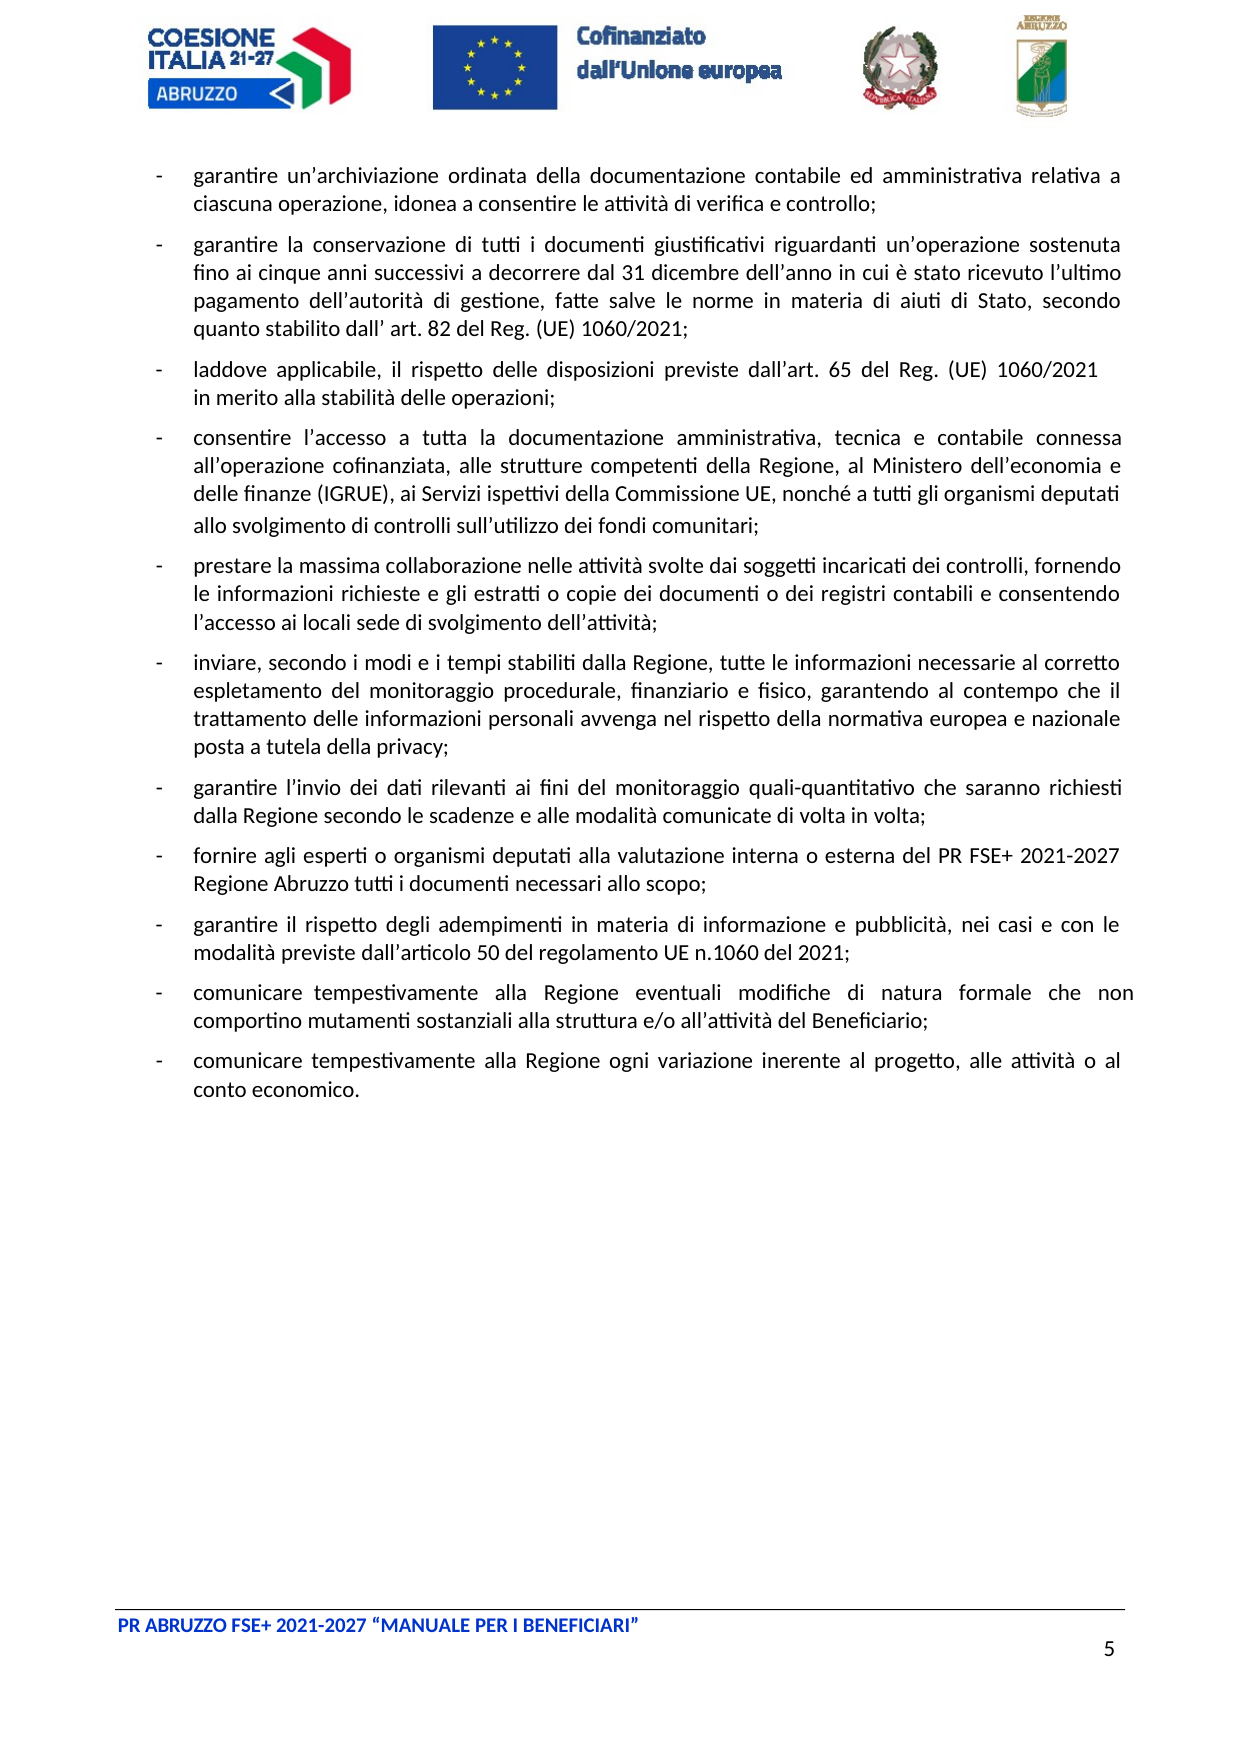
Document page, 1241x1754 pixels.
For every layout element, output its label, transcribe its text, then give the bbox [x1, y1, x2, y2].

list garantire la conservazione di tutti i documenti giustificativi riguardanti un’operazione sostenuta fino ai cinque anni successivi a decorrere dal 31 dicembre dell’anno in cui è stato ricevuto l’ultimo pagamento dell’autorità di gestione, fatte salve le norme in materia di aiuti di Stato, secondo quanto stabilito dall’ art. 82 del Reg. (UE) 1060/2021; [156, 230, 1122, 342]
text modalità previste dall’articolo 50 del regolamento UE n.1060 del 2021; [193, 938, 1134, 966]
list fornire agli esperti o organismi deputati alla valutazione interna o esterna del PR FSE+ 2021-2027 Regione Abruzzo tutti i documenti necessari allo scopo; [156, 841, 1122, 897]
list comunicare tempestivamente alla Regione ogni variazione inerente al progetto, alle attività o al conto economico. [156, 1047, 1123, 1103]
list garantire il rispetto degli adempimenti in materia di informazione e pubblicità, nei casi e con le [155, 910, 1134, 938]
list prestare la massima collaborazione nelle attività svolte dai soggetti incaricati dei controlli, fornendo le informazioni richieste e gli estratti o copie dei documenti o dei registri contabili e consentendo l’accesso ai locali sede di svolgimento dell’attività; [156, 552, 1122, 636]
picture [106, 0, 1111, 134]
list garantire l’invio dei dati rilevanti ai fini del monitoraggio quali-quantitativo che saranno richiesti dalla Regione secondo le scadenze e alle modalità comunicate di volta in volta; [156, 773, 1122, 829]
list inviare, secondo i modi e i tempi stabiliti dalla Regione, tutte le informazioni necessarie al corretto espletamento del monitoraggio procedurale, finanziario e fisico, garantendo al contempo che il trattamento delle informazioni personali avvenga nel rispetto della normativa europea e nazionale posta a tutela della privacy; [156, 648, 1122, 760]
text allo svolgimento di controlli sull’utilizzo dei fondi comunitari; [193, 511, 1134, 539]
list comunicare tempestivamente alla Regione eventuali modifiche di natura formale che non comportino mutamenti sostanziali alla struttura e/o all’attività del Beneficiario; [155, 978, 1134, 1034]
list garantire un’archiviazione ordinata della documentazione contabile ed amministrativa relativa a ciascuna operazione, idonea a consentire le attività di verifica e controllo; [156, 161, 1123, 217]
list consentire l’accesso a tutta la documentazione amministrativa, tecnica e contabile connessa all’operazione cofinanziata, alle strutture competenti della Regione, al Ministero dell’economia e delle finanze (IGRUE), ai Servizi ispettivi della Commissione UE, nonché a tutti gli organismi deputati [156, 423, 1122, 507]
list laddove applicabile, il rispetto delle disposizioni previste dall’art. 65 del Reg. (UE) 1060/2021 [155, 355, 1134, 383]
text in merito alla stabilità delle operazioni; [193, 383, 1134, 411]
